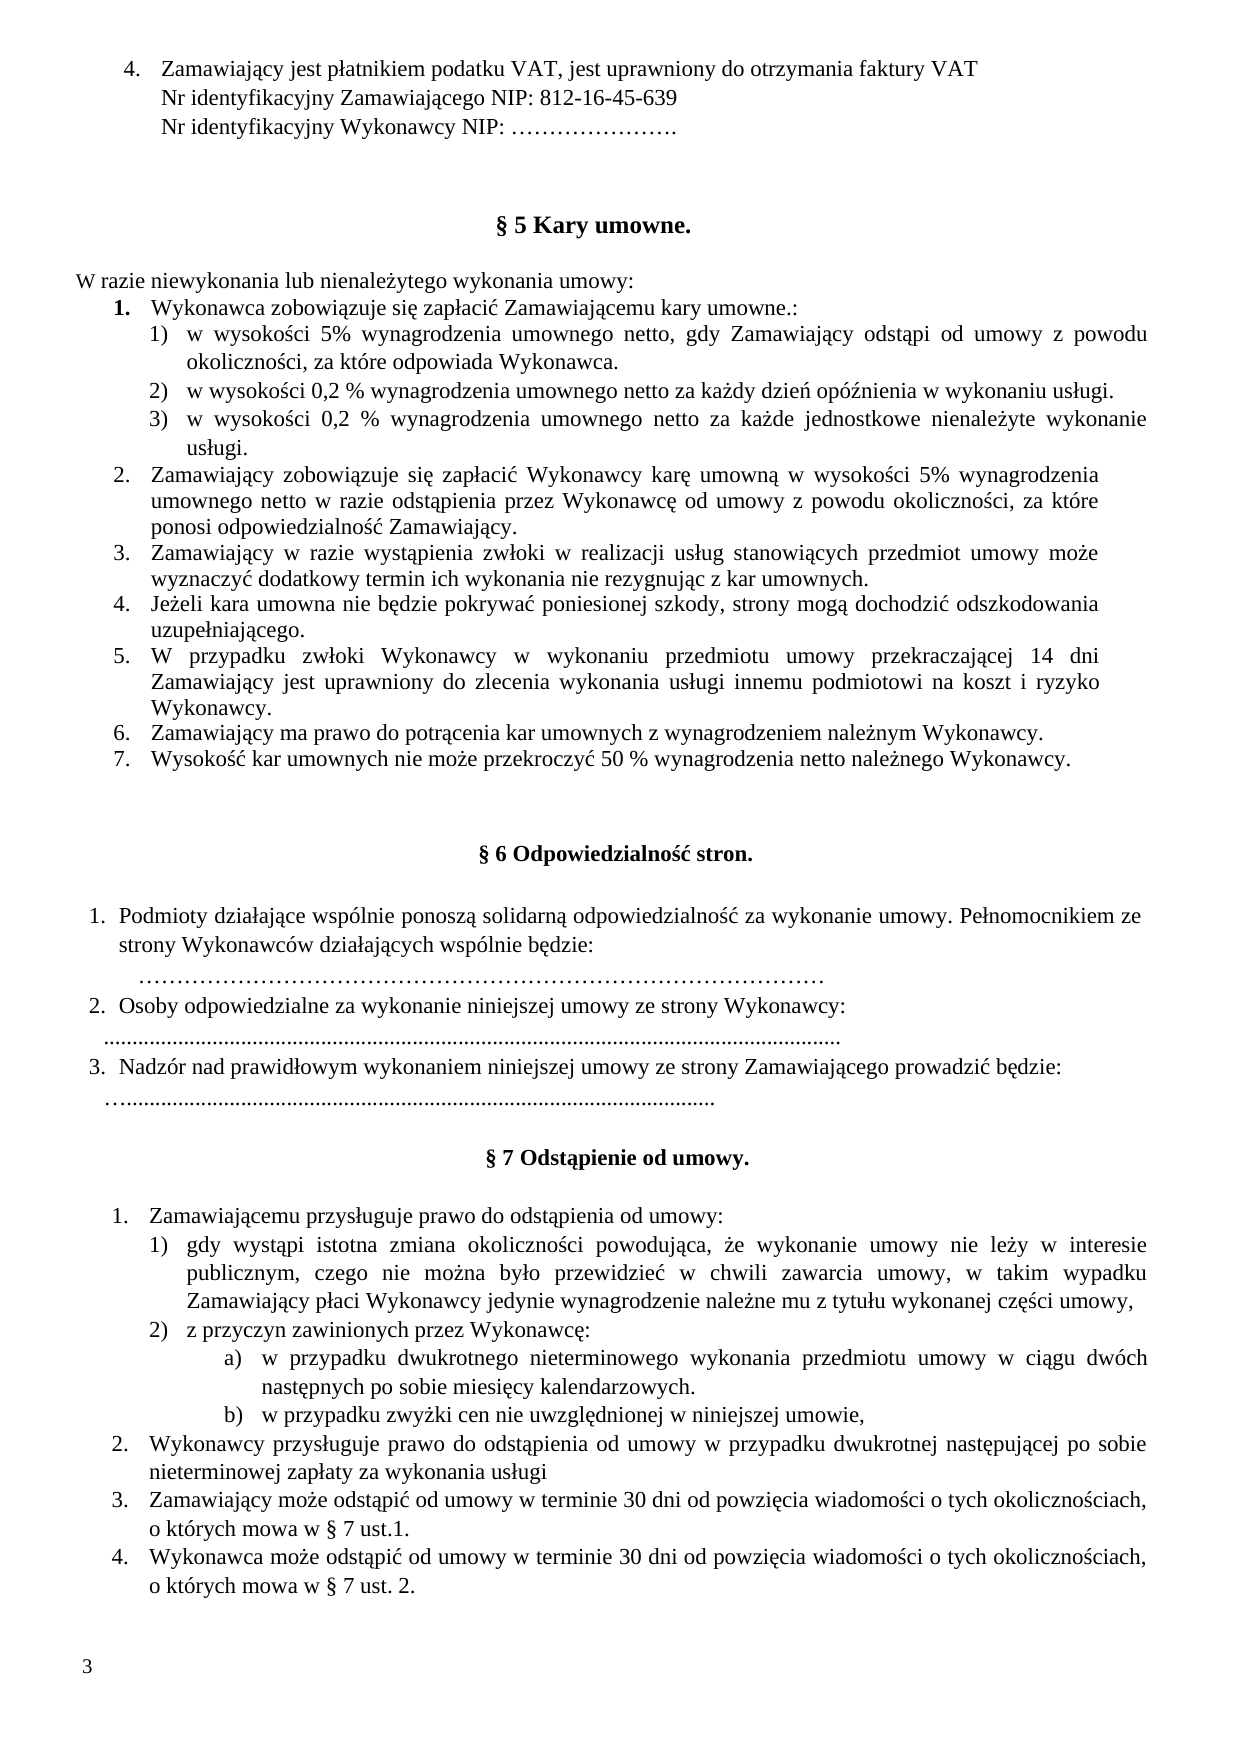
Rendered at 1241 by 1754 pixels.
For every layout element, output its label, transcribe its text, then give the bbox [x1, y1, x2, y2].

text W razie niewykonania lub nienależytego wykonania umowy: [75, 267, 1149, 294]
text § 7 Odstąpienie od umowy. [85, 1144, 1149, 1170]
list Zamawiającemu przysługuje prawo do odstąpienia od umowy: [111, 1202, 1149, 1228]
text ……………………………………………………………………………… [103, 962, 1143, 988]
list Wykonawca zobowiązuje się zapłacić Zamawiającemu kary umowne.: [113, 294, 1149, 320]
list Zamawiający zobowiązuje się zapłacić Wykonawcy karę umowną w wysokości 5% wynagrodzenia umownego netto w razie odstąpienia przez Wykonawcę od umowy z powodu okoliczności, za które ponosi odpowiedzialność Zamawiający. [113, 462, 1101, 539]
list w wysokości 0,2 % wynagrodzenia umownego netto za każdy dzień opóźnienia w wykonaniu usługi. [149, 377, 1149, 403]
list Nr identyfikacyjny Zamawiającego NIP: 812-16-45-639 [161, 84, 1146, 111]
list Wykonawcy przysługuje prawo do odstąpienia od umowy w przypadku dwukrotnej następującej po sobie nieterminowej zapłaty za wykonania usługi [111, 1430, 1149, 1484]
list Zamawiający ma prawo do potrącenia kar umownych z wynagrodzeniem należnym Wykonawcy. [113, 720, 1101, 746]
list w przypadku dwukrotnego nieterminowego wykonania przedmiotu umowy w ciągu dwóch następnych po sobie miesięcy kalendarzowych. [224, 1344, 1149, 1399]
list Zamawiający może odstąpić od umowy w terminie 30 dni od powzięcia wiadomości o tych okolicznościach, o których mowa w § 7 ust.1. [111, 1487, 1149, 1541]
text § 5 Kary umowne. [85, 211, 1101, 239]
list Osoby odpowiedzialne za wykonanie niniejszej umowy ze strony Wykonawcy: [89, 992, 1143, 1019]
text ................................................................................................................................. [103, 1023, 1143, 1049]
text § 6 Odpowiedzialność stron. [83, 840, 1149, 867]
list Nr identyfikacyjny Wykonawcy NIP: …………………. [161, 113, 1146, 140]
text …....................................................................................................... [103, 1084, 1143, 1110]
list Podmioty działające wspólnie ponoszą solidarną odpowiedzialność za wykonanie umowy. Pełnomocnikiem ze strony Wykonawców działających wspólnie będzie: [89, 902, 1143, 958]
list w przypadku zwyżki cen nie uwzględnionej w niniejszej umowie, [224, 1401, 1149, 1428]
list gdy wystąpi istotna zmiana okoliczności powodująca, że wykonanie umowy nie leży w interesie publicznym, czego nie można było przewidzieć w chwili zawarcia umowy, w takim wypadku Zamawiający płaci Wykonawcy jedynie wynagrodzenie należne mu z tytułu wykonanej części umowy, [149, 1231, 1149, 1314]
list Wysokość kar umownych nie może przekroczyć 50 % wynagrodzenia netto należnego Wykonawcy. [113, 746, 1101, 772]
list w wysokości 0,2 % wynagrodzenia umownego netto za każde jednostkowe nienależyte wykonanie usługi. [149, 405, 1149, 460]
list Nadzór nad prawidłowym wykonaniem niniejszej umowy ze strony Zamawiającego prowadzić będzie: [89, 1053, 1143, 1080]
list Zamawiający w razie wystąpienia zwłoki w realizacji usług stanowiących przedmiot umowy może wyznaczyć dodatkowy termin ich wykonania nie rezygnując z kar umownych. [113, 539, 1101, 591]
list Zamawiający jest płatnikiem podatku VAT, jest uprawniony do otrzymania faktury VAT [123, 56, 1146, 82]
list w wysokości 5% wynagrodzenia umownego netto, gdy Zamawiający odstąpi od umowy z powodu okoliczności, za które odpowiada Wykonawca. [149, 320, 1149, 375]
list W przypadku zwłoki Wykonawcy w wykonaniu przedmiotu umowy przekraczającej 14 dni Zamawiający jest uprawniony do zlecenia wykonania usługi innemu podmiotowi na koszt i ryzyko Wykonawcy. [113, 643, 1101, 720]
list Wykonawca może odstąpić od umowy w terminie 30 dni od powzięcia wiadomości o tych okolicznościach, o których mowa w § 7 ust. 2. [111, 1543, 1149, 1598]
list Jeżeli kara umowna nie będzie pokrywać poniesionej szkody, strony mogą dochodzić odszkodowania uzupełniającego. [113, 591, 1101, 643]
list z przyczyn zawinionych przez Wykonawcę: [149, 1316, 1149, 1342]
